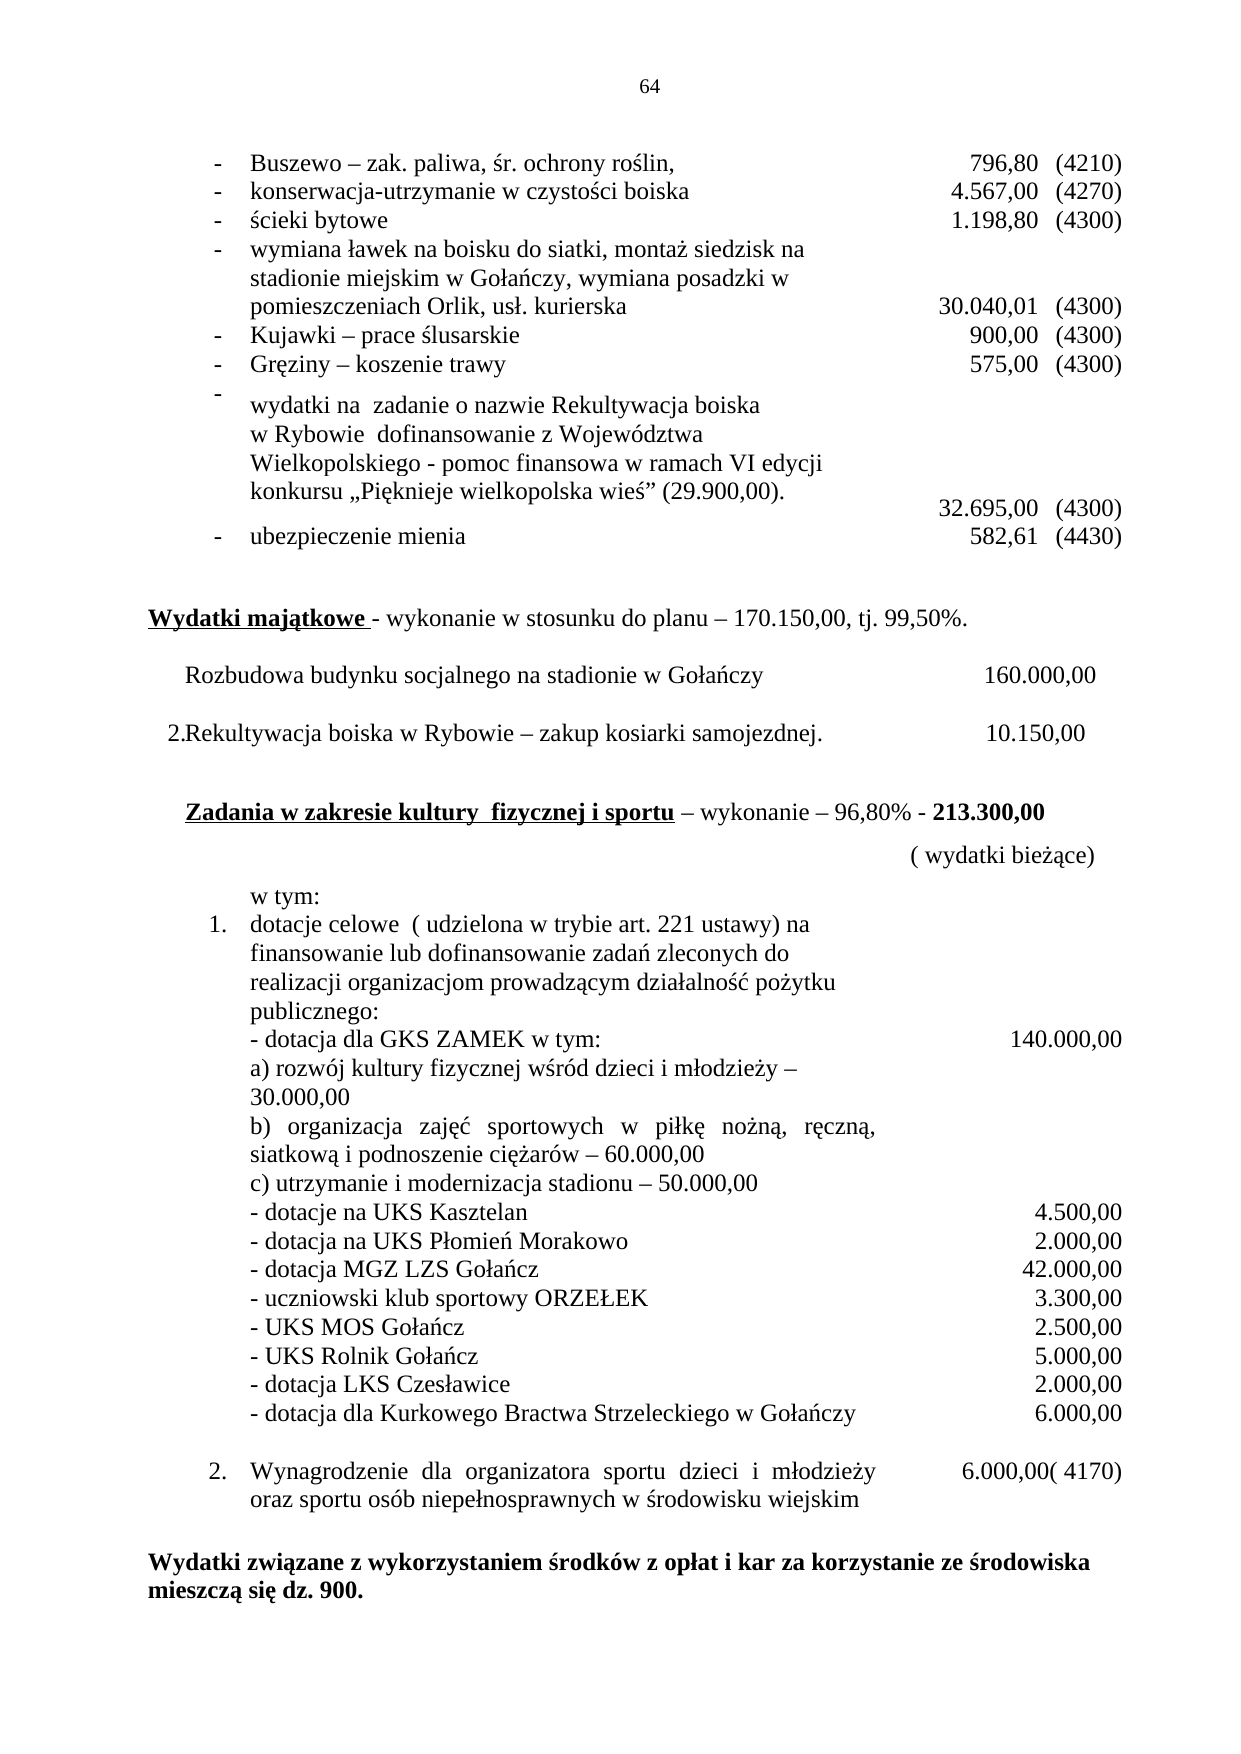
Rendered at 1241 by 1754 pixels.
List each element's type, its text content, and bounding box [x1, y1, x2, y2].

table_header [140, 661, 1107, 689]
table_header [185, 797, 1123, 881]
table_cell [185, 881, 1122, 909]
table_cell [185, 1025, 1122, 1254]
text Wydatki związane z wykorzystaniem środków z opłat i kar za korzystanie ze środowiska mieszczą się dz. 900. [148, 1547, 1152, 1604]
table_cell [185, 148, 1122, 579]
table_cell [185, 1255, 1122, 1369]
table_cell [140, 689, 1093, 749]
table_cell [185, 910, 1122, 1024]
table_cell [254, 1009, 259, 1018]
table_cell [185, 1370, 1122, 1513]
text Wydatki majątkowe - wykonanie w stosunku do planu – 170.150,00, tj. 99,50%. [148, 603, 1152, 632]
